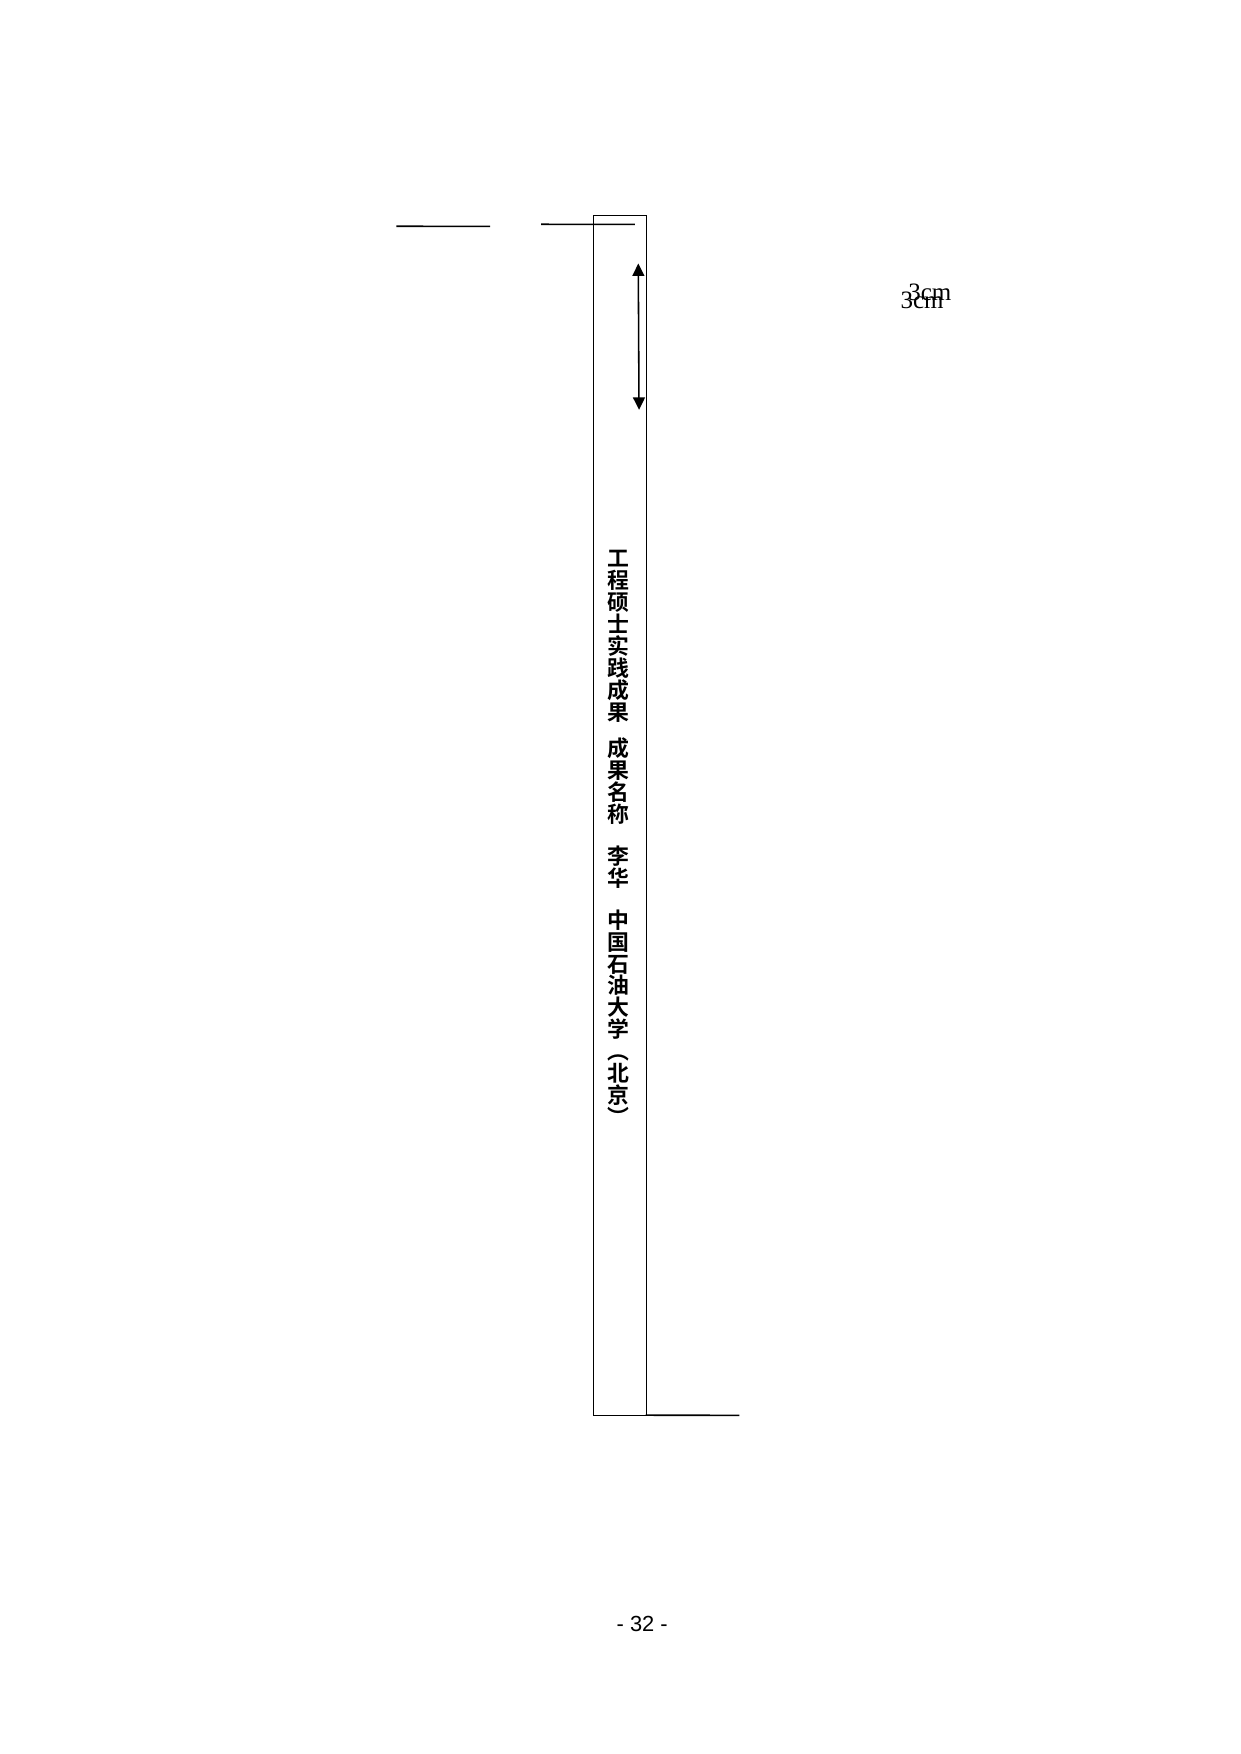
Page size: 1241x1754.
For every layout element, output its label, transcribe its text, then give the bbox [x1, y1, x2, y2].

table_header 工程硕士实践成果 成果名称 李华 中国石油大学（北京） [594, 216, 646, 1414]
